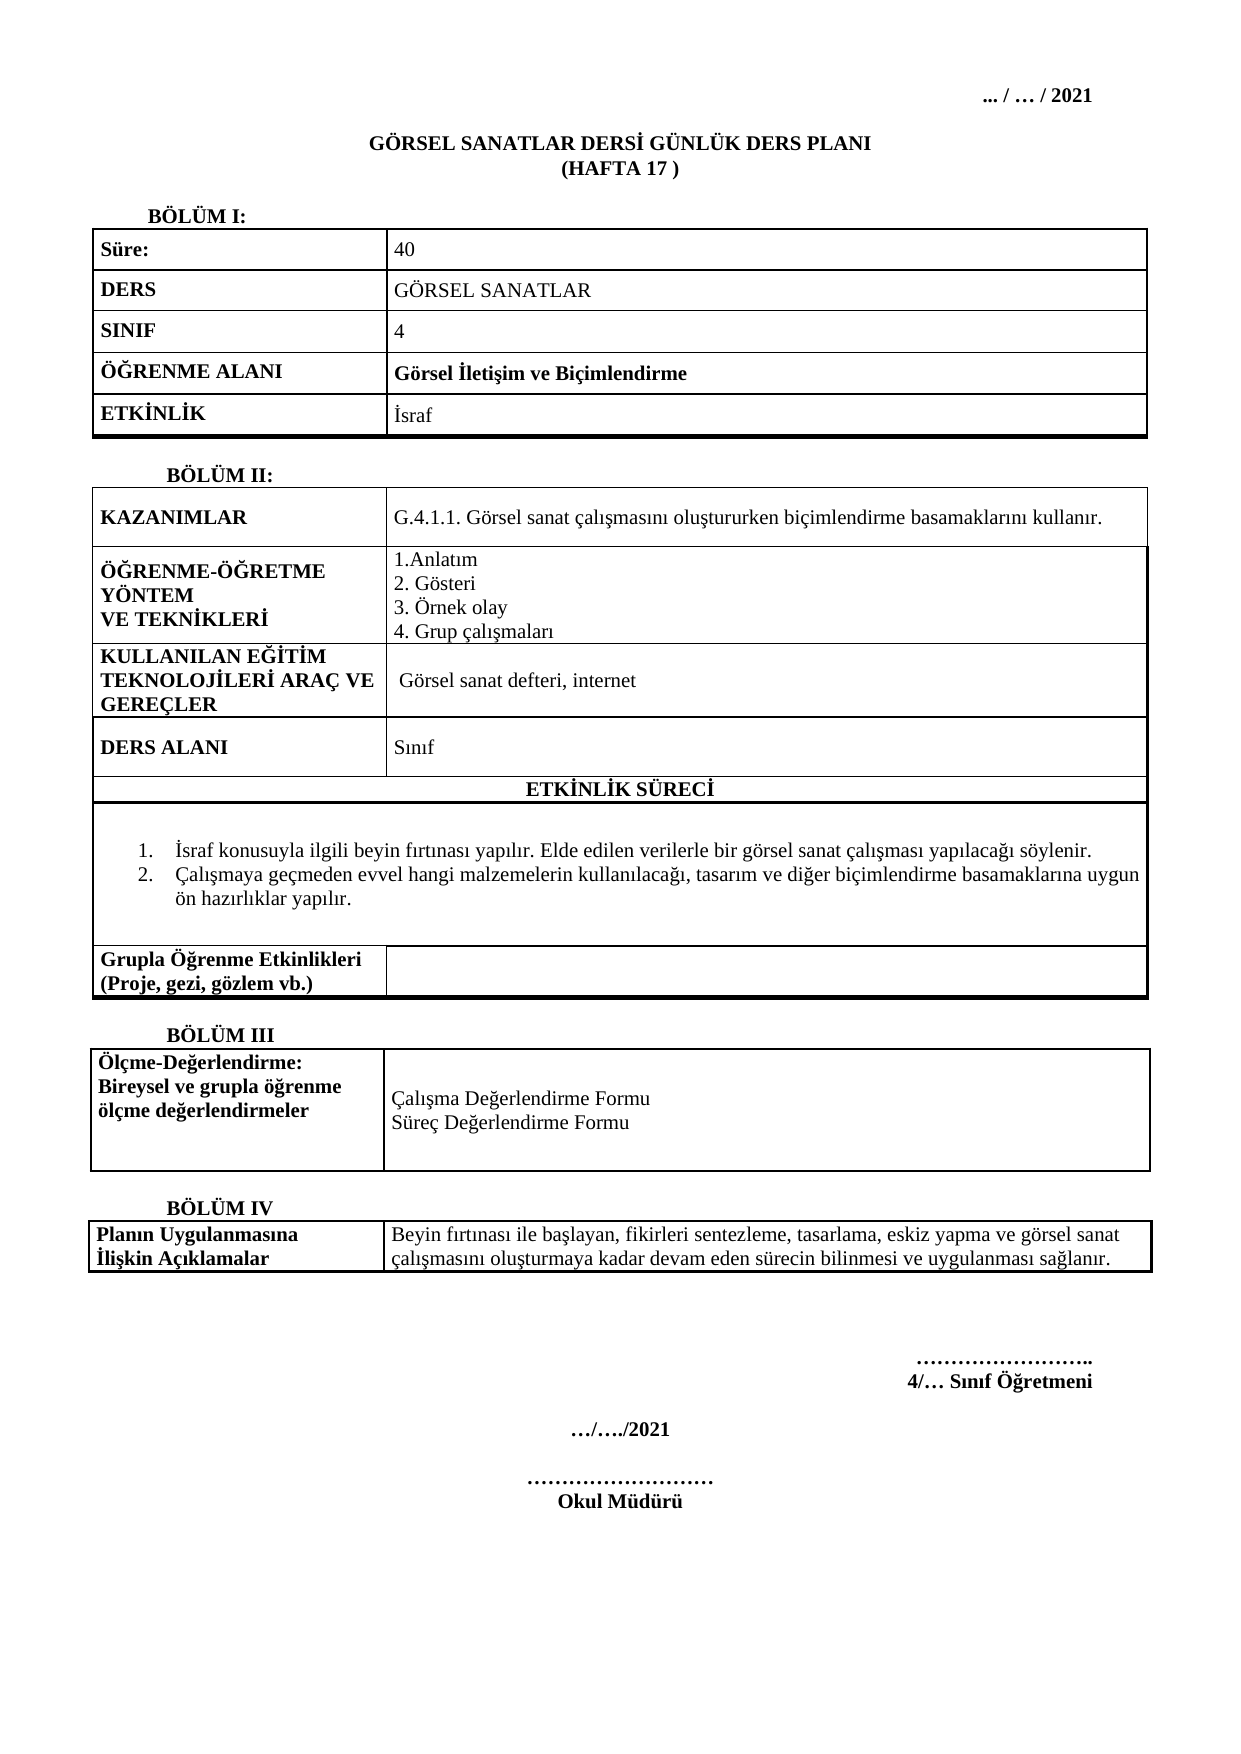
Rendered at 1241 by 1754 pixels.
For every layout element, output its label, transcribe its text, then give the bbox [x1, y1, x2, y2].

text …/…./2021 [148, 1417, 1093, 1441]
text ... / … / 2021 [148, 83, 1093, 107]
text 4/… Sınıf Öğretmeni [148, 1369, 1093, 1393]
table_header Beyin fırtınası ile başlayan, fikirleri sentezleme, tasarlama, eskiz yapma ve görsel sanat çalışmasını oluşturmaya kadar devam eden sürecin bilinmesi ve uygulanması sağlanır. [385, 1222, 1150, 1270]
text GÖRSEL SANATLAR DERSİ GÜNLÜK DERS PLANI [148, 131, 1093, 155]
table_cell KULLANILAN EĞİTİM TEKNOLOJİLERİ ARAÇ VE GEREÇLER [93, 644, 386, 716]
table_cell ÖĞRENME ALANI [94, 353, 386, 393]
table_cell [387, 947, 1146, 995]
text Okul Müdürü [148, 1489, 1093, 1513]
text (HAFTA 17 ) [148, 155, 1093, 179]
text ……………………… [148, 1465, 1093, 1489]
table_header Ölçme-Değerlendirme: Bireysel ve grupla öğrenme ölçme değerlendirmeler [92, 1050, 383, 1170]
table_header Planın Uygulanmasına İlişkin Açıklamalar [90, 1222, 383, 1270]
table_cell Görsel İletişim ve Biçimlendirme [388, 353, 1146, 393]
table_cell Sınıf [387, 718, 1146, 776]
table_cell ÖĞRENME-ÖĞRETME YÖNTEM VE TEKNİKLERİ [93, 547, 386, 643]
table_cell GÖRSEL SANATLAR [388, 271, 1146, 310]
table_cell Grupla Öğrenme Etkinlikleri (Proje, gezi, gözlem vb.) [94, 946, 386, 995]
text …………………….. [148, 1344, 1093, 1369]
table_cell Görsel sanat defteri, internet [387, 644, 1146, 716]
subtitle BÖLÜM IV [148, 1196, 1093, 1220]
table_header Çalışma Değerlendirme Formu Süreç Değerlendirme Formu [385, 1050, 1149, 1170]
subtitle BÖLÜM III [148, 1023, 1093, 1047]
table_cell ETKİNLİK SÜRECİ [94, 777, 1146, 801]
table_cell 1.Anlatım 2. Gösteri 3. Örnek olay 4. Grup çalışmaları [387, 547, 1146, 643]
table_cell İsraf [388, 395, 1146, 434]
text BÖLÜM I: [148, 203, 1093, 228]
table_cell SINIF [94, 311, 386, 352]
table_header 40 [388, 230, 1146, 269]
text BÖLÜM II: [148, 463, 1093, 487]
table_header KAZANIMLAR [93, 488, 386, 546]
table_header Süre: [94, 230, 386, 269]
table_cell 4 [388, 311, 1146, 352]
table_cell DERS ALANI [94, 718, 386, 776]
table_cell ETKİNLİK [94, 395, 386, 434]
table_header G.4.1.1. Görsel sanat çalışmasını oluştururken biçimlendirme basamaklarını kullanır. [387, 488, 1147, 546]
table_cell DERS [94, 271, 386, 310]
table_cell İsraf konusuyla ilgili beyin fırtınası yapılır. Elde edilen verilerle bir görsel sanat çalışması yapılacağı söylenir. Çalışmaya geçmeden evvel hangi malzemelerin kullanılacağı, tasarım ve diğer biçimlendirme basamaklarına uygun ön hazırlıklar yapılır. [94, 804, 1146, 944]
